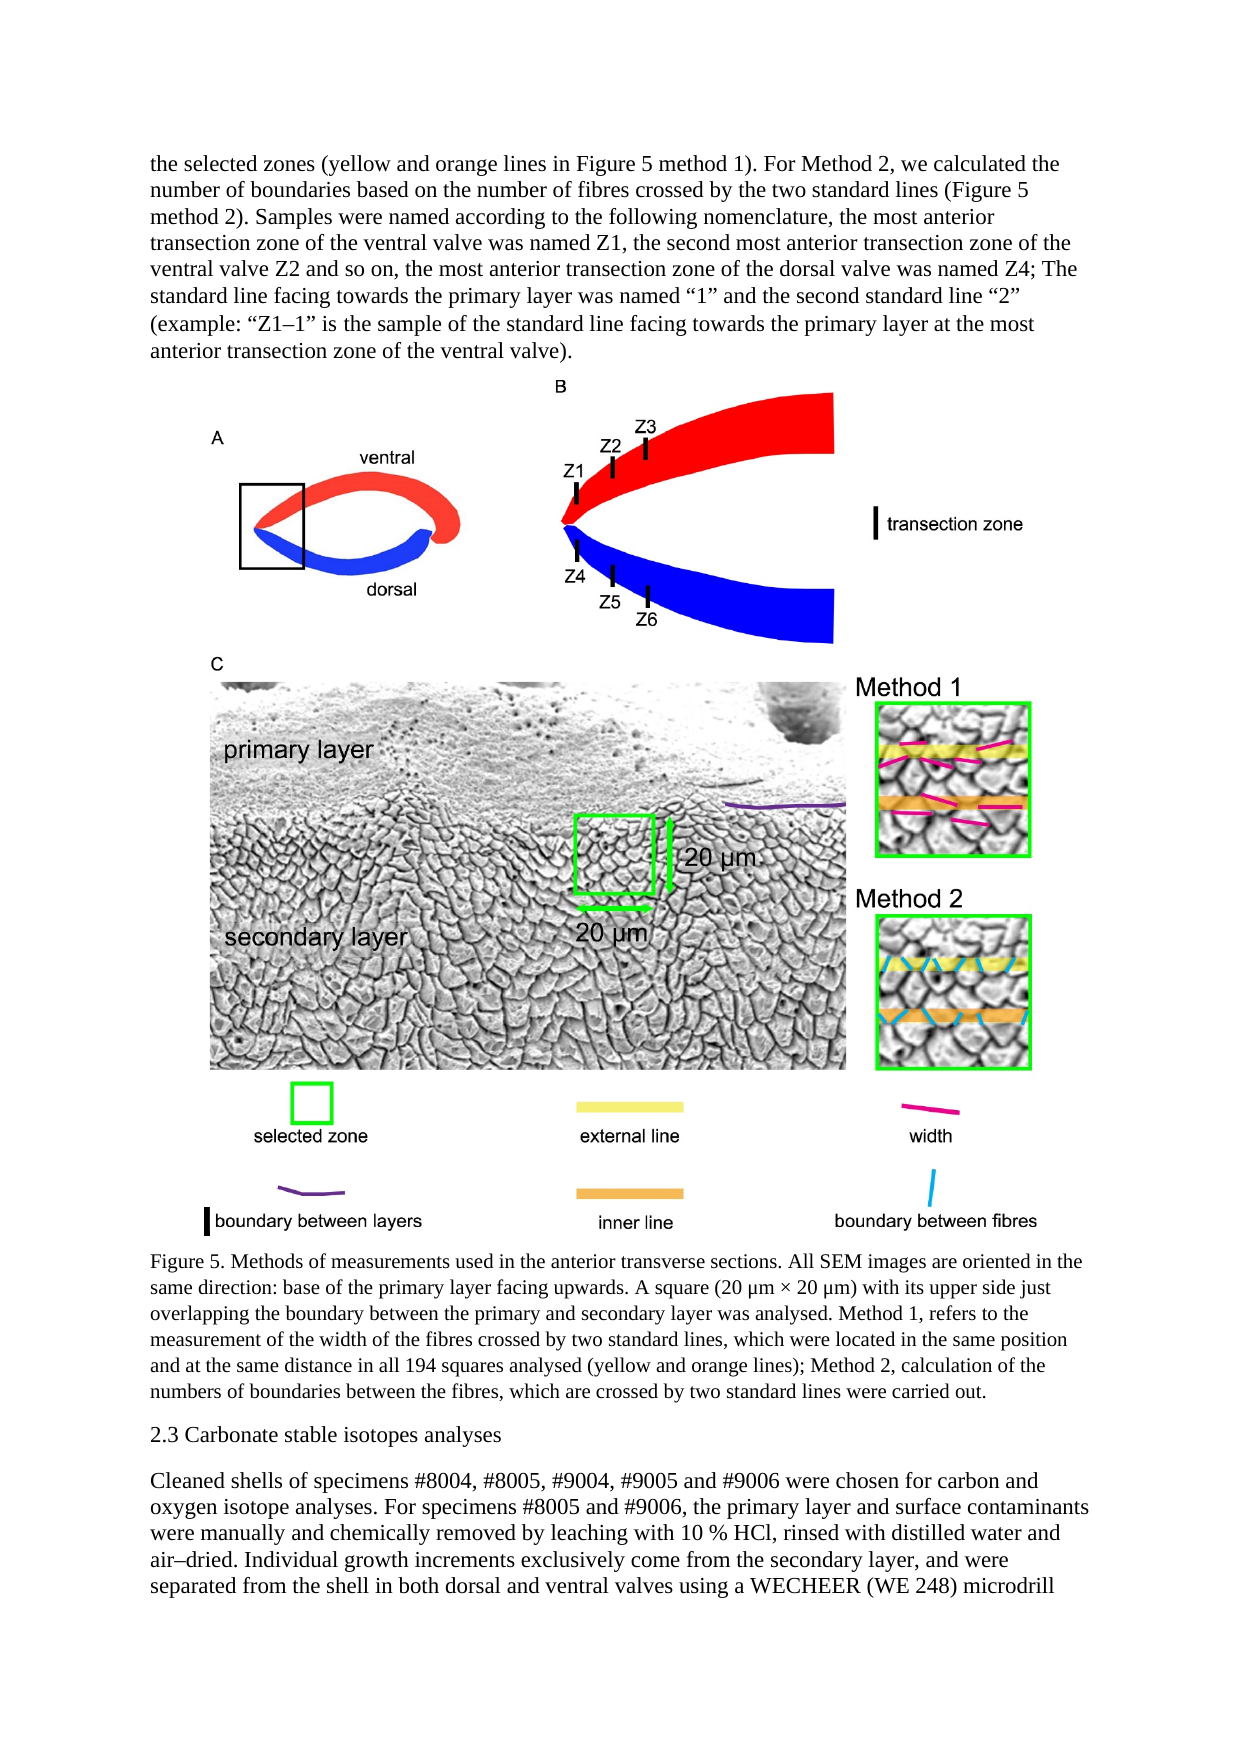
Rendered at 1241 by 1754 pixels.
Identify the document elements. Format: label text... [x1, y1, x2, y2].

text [150, 150, 1090, 363]
text 2.3 Carbonate stable isotopes analyses [150, 1422, 1090, 1448]
picture [209, 380, 1037, 1231]
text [150, 1467, 1090, 1598]
text Figure 5. Methods of measurements used in the anterior transverse sections. All SEM images are oriented in the same direction: base of the primary layer facing upwards. A square (20 μm × 20 μm) with its upper side just overlapping the boundary between the primary and secondary layer was analysed. Method 1, refers to the measurement of the width of the fibres crossed by two standard lines, which were located in the same position and at the same distance in all 194 squares analysed (yellow and orange lines); Method 2, calculation of the numbers of boundaries between the fibres, which are crossed by two standard lines were carried out. [150, 1249, 1090, 1403]
